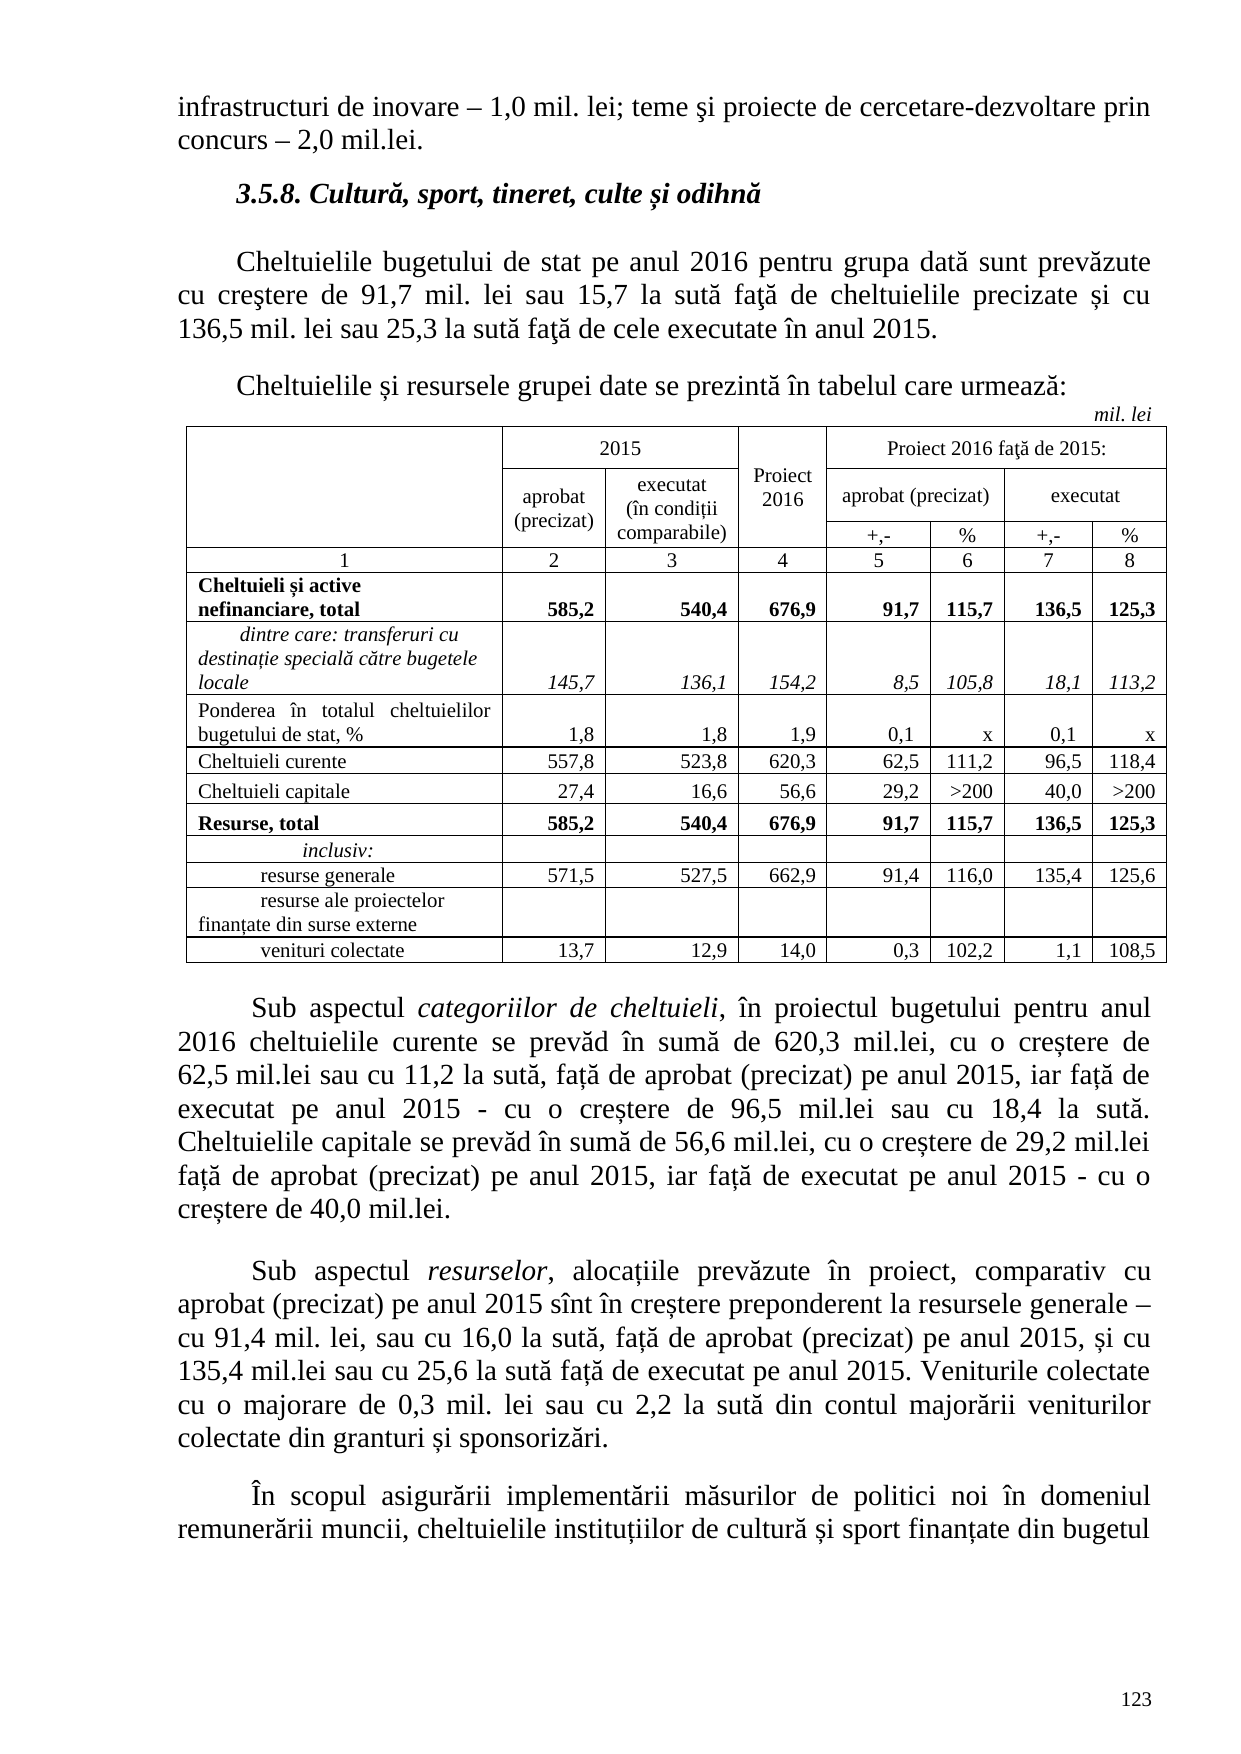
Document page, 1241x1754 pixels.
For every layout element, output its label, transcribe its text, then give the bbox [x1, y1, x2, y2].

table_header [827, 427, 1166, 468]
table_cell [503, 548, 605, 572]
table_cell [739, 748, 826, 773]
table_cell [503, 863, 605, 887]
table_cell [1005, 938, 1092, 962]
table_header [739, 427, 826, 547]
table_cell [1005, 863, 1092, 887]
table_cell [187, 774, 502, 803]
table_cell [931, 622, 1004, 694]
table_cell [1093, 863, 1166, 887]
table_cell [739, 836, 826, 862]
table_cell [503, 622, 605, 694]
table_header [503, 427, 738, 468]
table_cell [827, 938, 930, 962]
text Sub aspectul resurselor, alocațiile prevăzute în proiect, comparativ cu aprobat (precizat) pe anul 2015 sînt în creștere preponderent la resursele generale – cu 91,4 mil. lei, sau cu 16,0 la sută, față de aprobat (precizat) pe anul 2015, și cu 135,4 mil.lei sau cu 25,6 la sută față de executat pe anul 2015. Veniturile colectate cu o majorare de 0,3 mil. lei sau cu 2,2 la sută din contul majorării veniturilor colectate din granturi și sponsorizări. [177, 1253, 1152, 1454]
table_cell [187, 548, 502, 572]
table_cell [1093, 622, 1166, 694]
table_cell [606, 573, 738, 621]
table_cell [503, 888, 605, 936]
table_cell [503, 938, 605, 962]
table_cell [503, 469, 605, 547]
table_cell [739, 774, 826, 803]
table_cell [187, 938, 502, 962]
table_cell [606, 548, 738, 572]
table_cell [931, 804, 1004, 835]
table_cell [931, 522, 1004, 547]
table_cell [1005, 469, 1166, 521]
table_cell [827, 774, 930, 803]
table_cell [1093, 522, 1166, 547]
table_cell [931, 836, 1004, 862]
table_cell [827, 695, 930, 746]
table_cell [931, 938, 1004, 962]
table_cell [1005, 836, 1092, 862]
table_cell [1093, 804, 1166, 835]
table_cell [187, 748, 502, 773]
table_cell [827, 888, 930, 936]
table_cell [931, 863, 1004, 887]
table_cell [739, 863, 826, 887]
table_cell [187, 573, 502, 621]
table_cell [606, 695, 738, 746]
text Cheltuielile și resursele grupei date se prezintă în tabelul care urmează: [177, 368, 1152, 402]
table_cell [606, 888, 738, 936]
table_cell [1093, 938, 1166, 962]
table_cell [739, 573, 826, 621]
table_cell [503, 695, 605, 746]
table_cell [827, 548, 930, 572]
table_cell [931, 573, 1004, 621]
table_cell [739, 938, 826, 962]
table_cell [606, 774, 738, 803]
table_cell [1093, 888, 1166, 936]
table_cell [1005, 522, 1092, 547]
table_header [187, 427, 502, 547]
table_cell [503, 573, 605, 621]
text Sub aspectul categoriilor de cheltuieli, în proiectul bugetului pentru anul 2016 cheltuielile curente se prevăd în sumă de 620,3 mil.lei, cu o creștere de 62,5 mil.lei sau cu 11,2 la sută, față de aprobat (precizat) pe anul 2015, iar față de executat pe anul 2015 - cu o creștere de 96,5 mil.lei sau cu 18,4 la sută. Cheltuielile capitale se prevăd în sumă de 56,6 mil.lei, cu o creștere de 29,2 mil.lei față de aprobat (precizat) pe anul 2015, iar față de executat pe anul 2015 - cu o creștere de 40,0 mil.lei. [177, 990, 1152, 1225]
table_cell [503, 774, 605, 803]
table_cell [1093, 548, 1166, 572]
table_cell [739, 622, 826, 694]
text mil. lei [177, 402, 1152, 426]
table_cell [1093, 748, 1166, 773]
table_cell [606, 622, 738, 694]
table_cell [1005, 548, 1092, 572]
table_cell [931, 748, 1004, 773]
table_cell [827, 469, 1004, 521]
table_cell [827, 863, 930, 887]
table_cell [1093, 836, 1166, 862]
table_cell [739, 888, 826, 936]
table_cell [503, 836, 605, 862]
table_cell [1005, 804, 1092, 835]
text 3.5.8. Cultură, sport, tineret, culte și odihnă [177, 177, 1152, 210]
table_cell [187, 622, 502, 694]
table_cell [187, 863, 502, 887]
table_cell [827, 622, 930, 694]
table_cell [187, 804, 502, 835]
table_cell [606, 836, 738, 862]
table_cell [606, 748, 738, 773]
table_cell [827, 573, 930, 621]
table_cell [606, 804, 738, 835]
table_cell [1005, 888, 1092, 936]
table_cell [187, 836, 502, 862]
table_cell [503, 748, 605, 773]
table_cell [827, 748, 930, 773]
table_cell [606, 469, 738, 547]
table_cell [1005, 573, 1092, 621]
text Cheltuielile bugetului de stat pe anul 2016 pentru grupa dată sunt prevăzute cu creştere de 91,7 mil. lei sau 15,7 la sută faţă de cheltuielile precizate și cu 136,5 mil. lei sau 25,3 la sută faţă de cele executate în anul 2015. [177, 244, 1152, 344]
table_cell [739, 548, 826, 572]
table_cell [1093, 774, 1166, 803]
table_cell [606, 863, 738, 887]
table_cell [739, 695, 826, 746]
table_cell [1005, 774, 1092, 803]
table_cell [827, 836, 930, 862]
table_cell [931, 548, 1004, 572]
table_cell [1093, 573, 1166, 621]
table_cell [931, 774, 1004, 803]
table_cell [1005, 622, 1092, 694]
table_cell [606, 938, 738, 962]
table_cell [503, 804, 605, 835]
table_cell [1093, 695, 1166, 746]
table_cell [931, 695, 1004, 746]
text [177, 89, 1152, 156]
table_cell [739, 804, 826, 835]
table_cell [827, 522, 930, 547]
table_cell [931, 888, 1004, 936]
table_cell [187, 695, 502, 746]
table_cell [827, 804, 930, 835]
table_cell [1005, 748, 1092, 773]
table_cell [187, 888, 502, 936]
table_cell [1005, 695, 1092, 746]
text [177, 1478, 1152, 1545]
